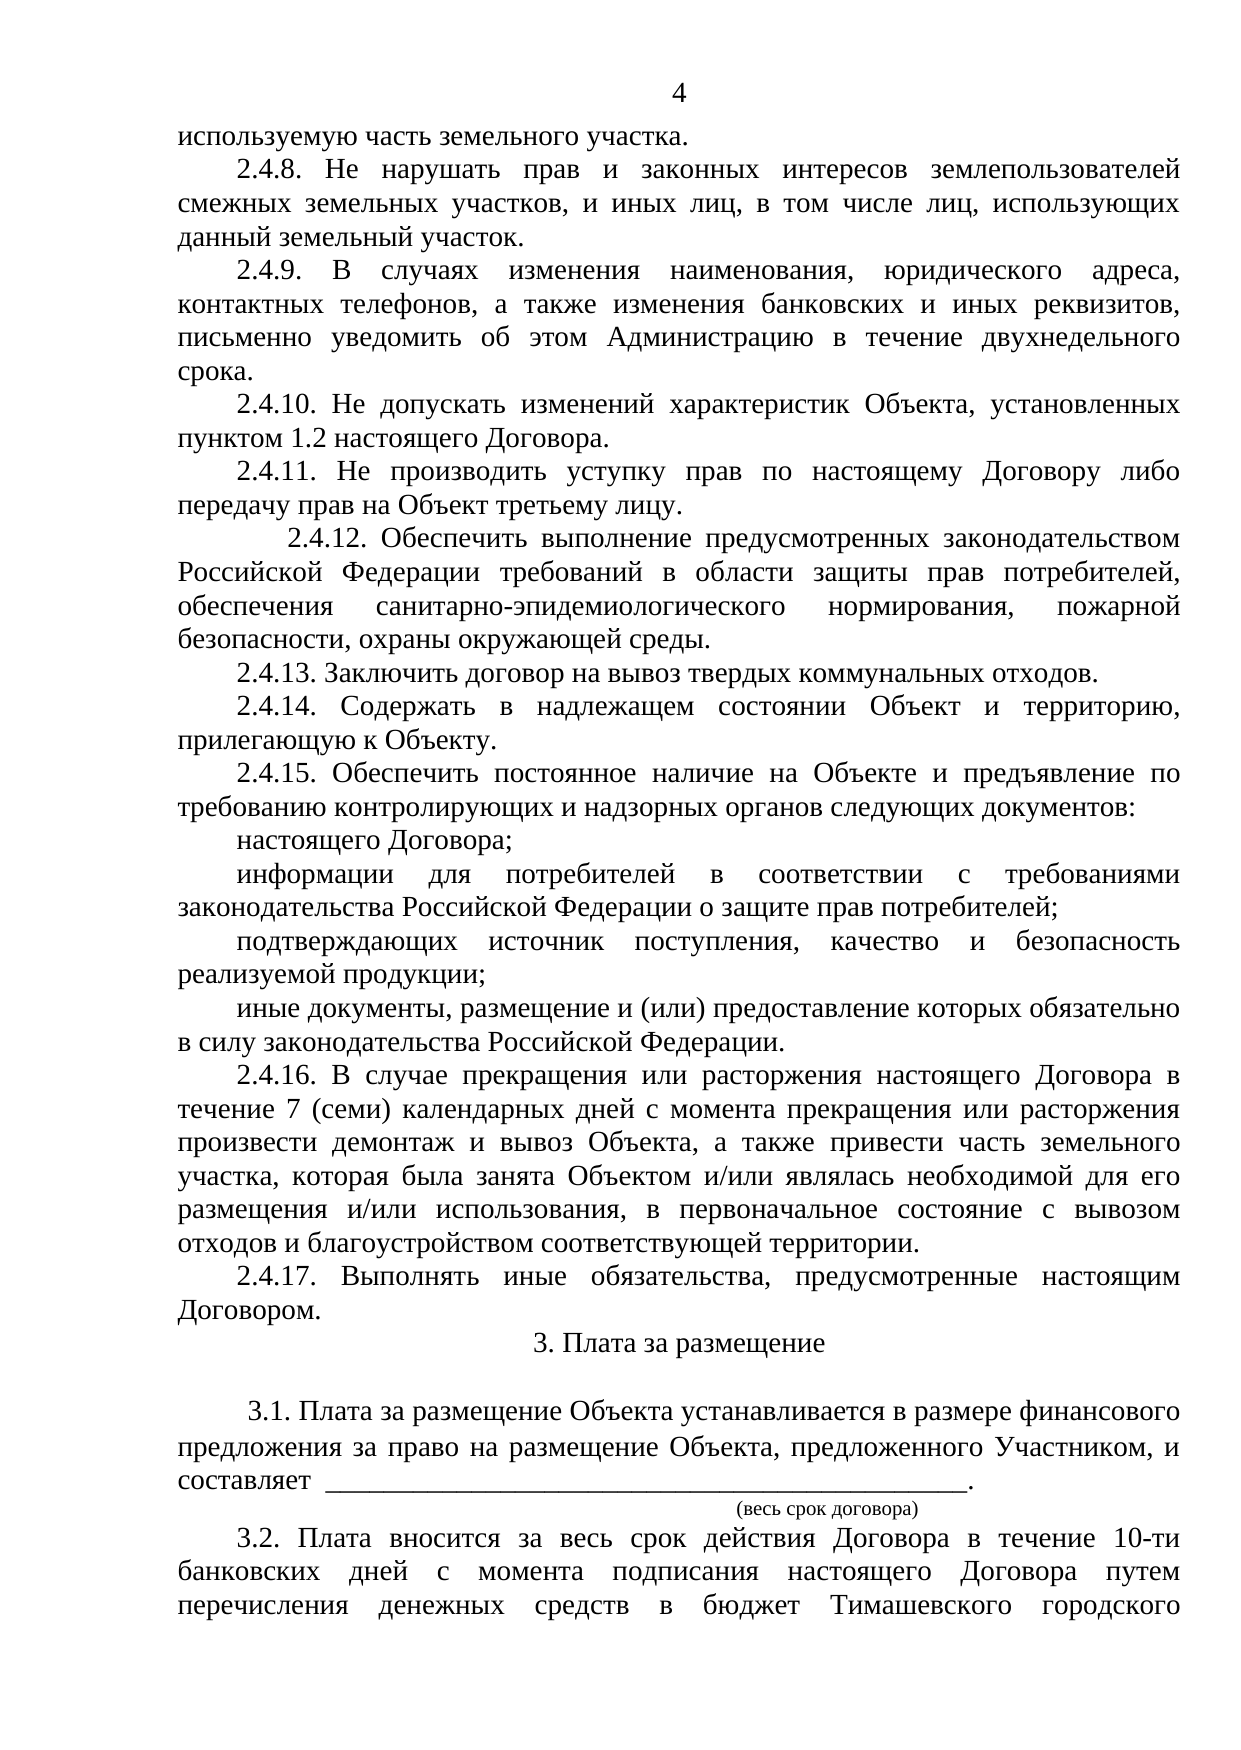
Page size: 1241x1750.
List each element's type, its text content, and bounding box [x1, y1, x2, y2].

text настоящего Договора; [177, 822, 1181, 856]
text (весь срок договора) [177, 1496, 1181, 1520]
text 2.4.11. Не производить уступку прав по настоящему Договору либо передачу прав на Объект третьему лицу. [177, 453, 1181, 521]
text 3. Плата за размещение [177, 1326, 1181, 1359]
text 2.4.12. Обеспечить выполнение предусмотренных законодательством Российской Федерации требований в области защиты прав потребителей, обеспечения санитарно-эпидемиологического нормирования, пожарной безопасности, охраны окружающей среды. [177, 521, 1181, 655]
text 3.1. Плата за размещение Объекта устанавливается в размере финансового предложения за право на размещение Объекта, предложенного Участником, и составляет ____________________________________________. [177, 1393, 1181, 1496]
text 2.4.16. В случае прекращения или расторжения настоящего Договора в течение 7 (семи) календарных дней с момента прекращения или расторжения произвести демонтаж и вывоз Объекта, а также привести часть земельного участка, которая была занята Объектом и/или являлась необходимой для его размещения и/или использования, в первоначальное состояние с вывозом отходов и благоустройством соответствующей территории. [177, 1057, 1181, 1258]
text 2.4.9. В случаях изменения наименования, юридического адреса, контактных телефонов, а также изменения банковских и иных реквизитов, письменно уведомить об этом Администрацию в течение двухнедельного срока. [177, 252, 1181, 386]
text 2.4.13. Заключить договор на вывоз твердых коммунальных отходов. [177, 655, 1181, 688]
text 2.4.8. Не нарушать прав и законных интересов землепользователей смежных земельных участков, и иных лиц, в том числе лиц, использующих данный земельный участок. [177, 152, 1181, 252]
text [177, 1520, 1181, 1621]
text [177, 118, 1181, 152]
text 2.4.17. Выполнять иные обязательства, предусмотренные настоящим Договором. [177, 1258, 1181, 1326]
text иные документы, размещение и (или) предоставление которых обязательно в силу законодательства Российской Федерации. [177, 990, 1181, 1057]
text подтверждающих источник поступления, качество и безопасность реализуемой продукции; [177, 923, 1181, 990]
text информации для потребителей в соответствии с требованиями законодательства Российской Федерации о защите прав потребителей; [177, 856, 1181, 923]
text 2.4.10. Не допускать изменений характеристик Объекта, установленных пунктом 1.2 настоящего Договора. [177, 386, 1181, 453]
text 2.4.14. Содержать в надлежащем состоянии Объект и территорию, прилегающую к Объекту. [177, 688, 1181, 755]
text 2.4.15. Обеспечить постоянное наличие на Объекте и предъявление по требованию контролирующих и надзорных органов следующих документов: [177, 755, 1181, 822]
